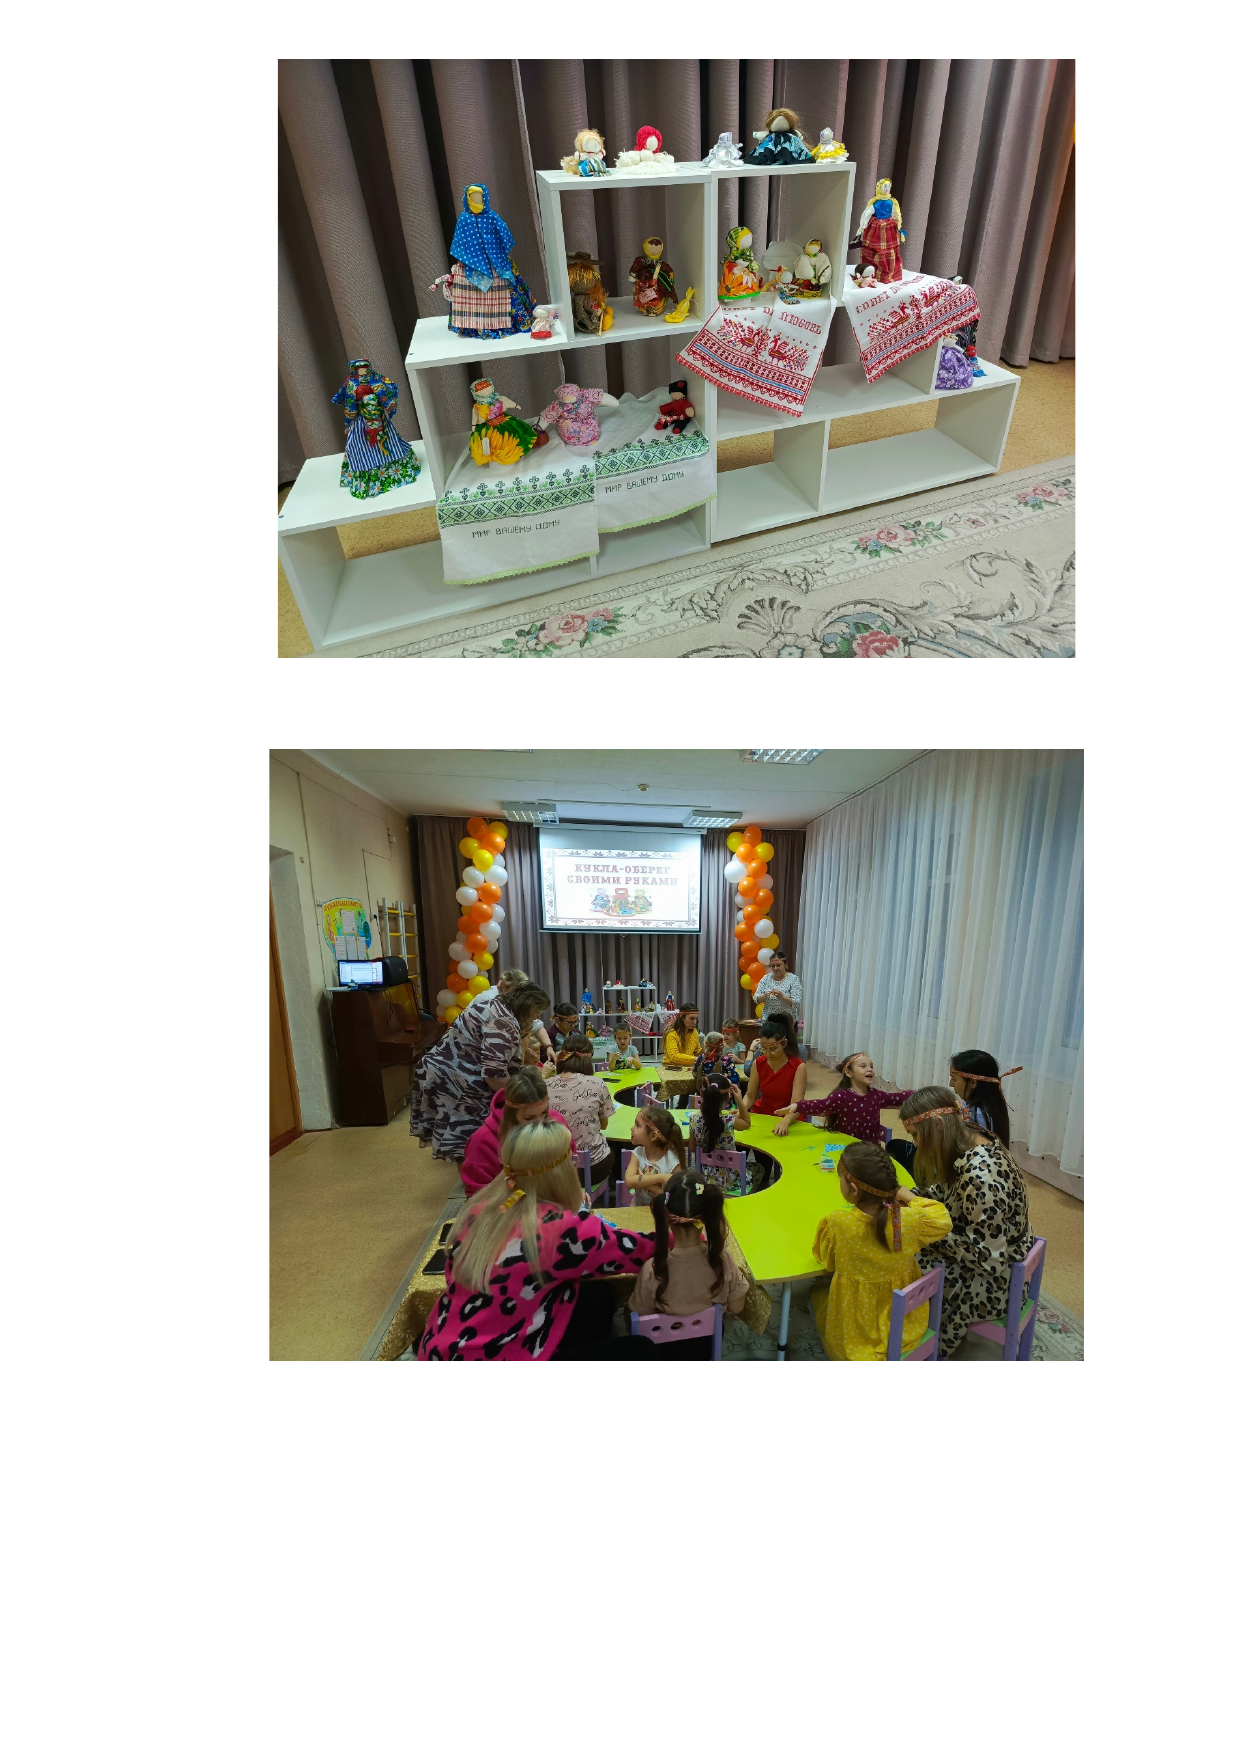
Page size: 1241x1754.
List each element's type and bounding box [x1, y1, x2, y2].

picture [277, 59, 1076, 658]
picture [269, 749, 1084, 1361]
